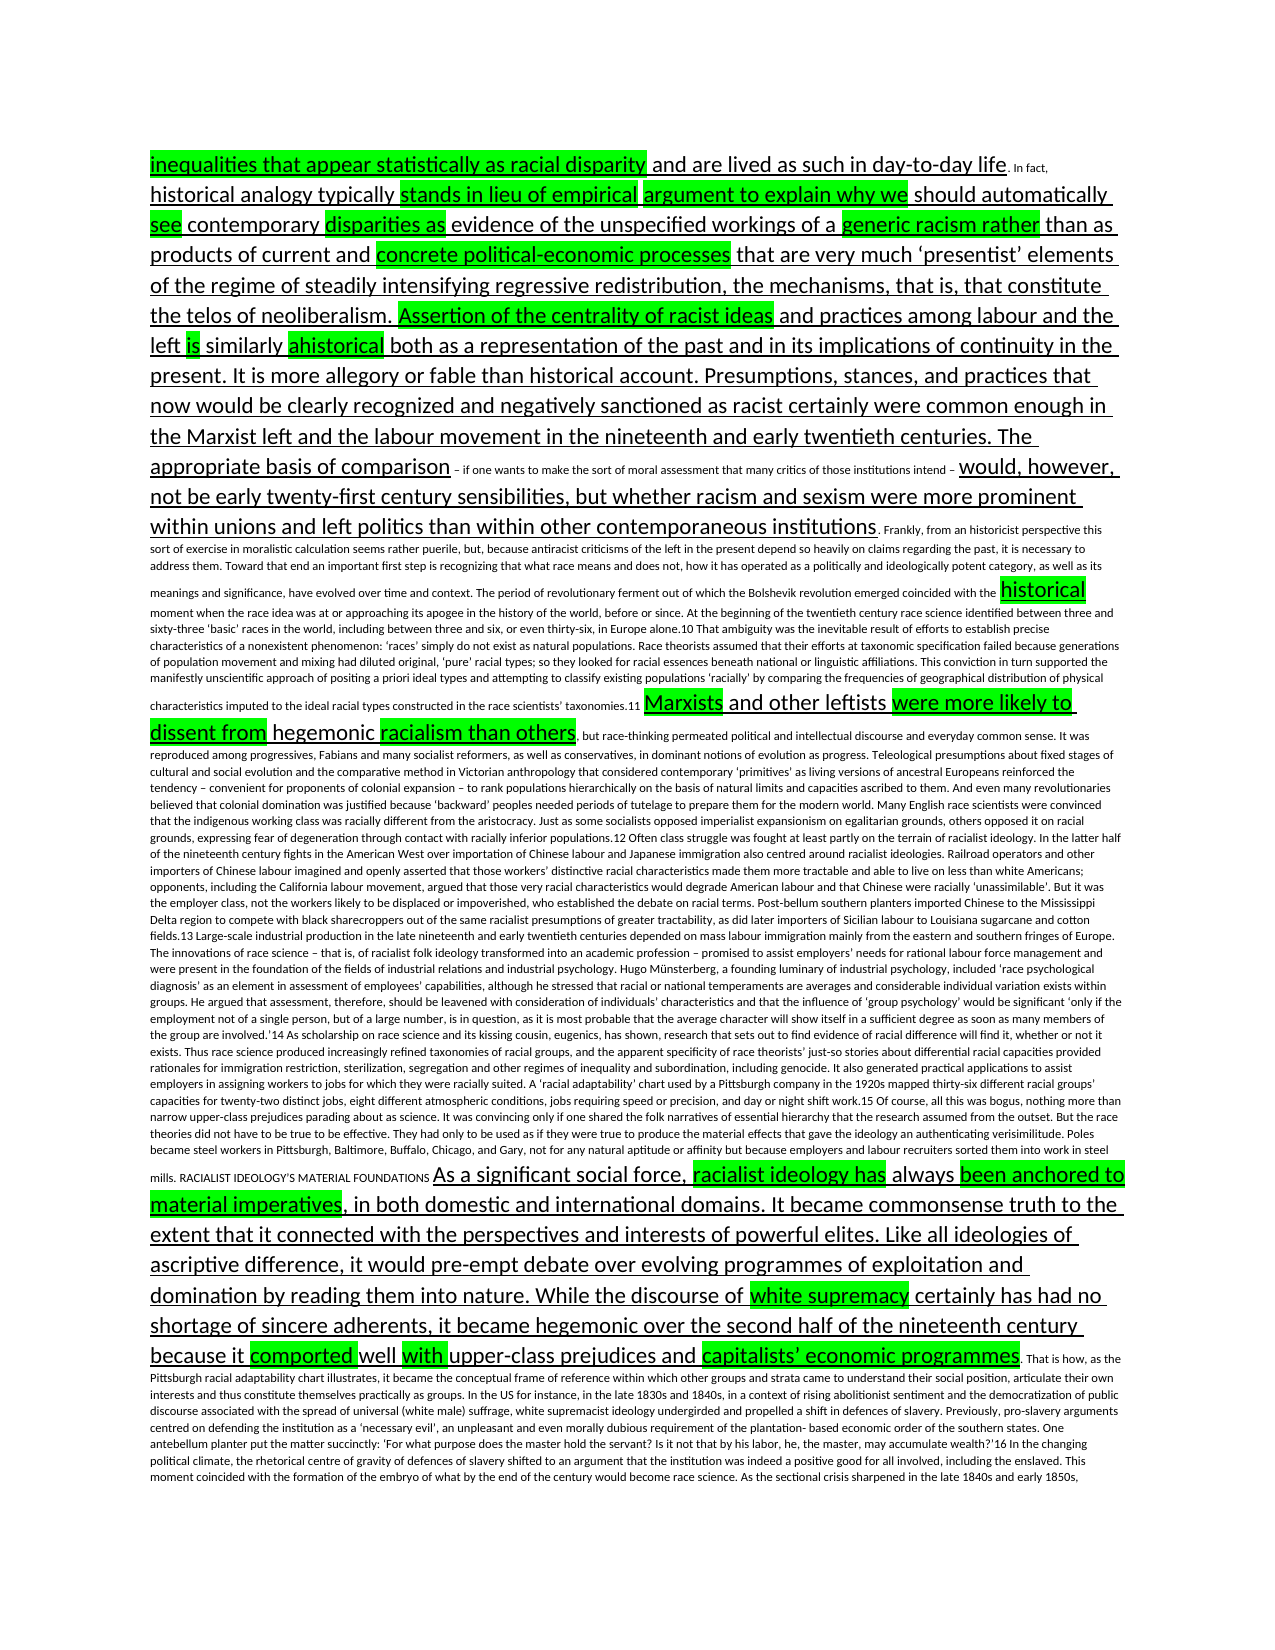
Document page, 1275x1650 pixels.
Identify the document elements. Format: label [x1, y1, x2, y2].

text [150, 150, 1125, 1484]
